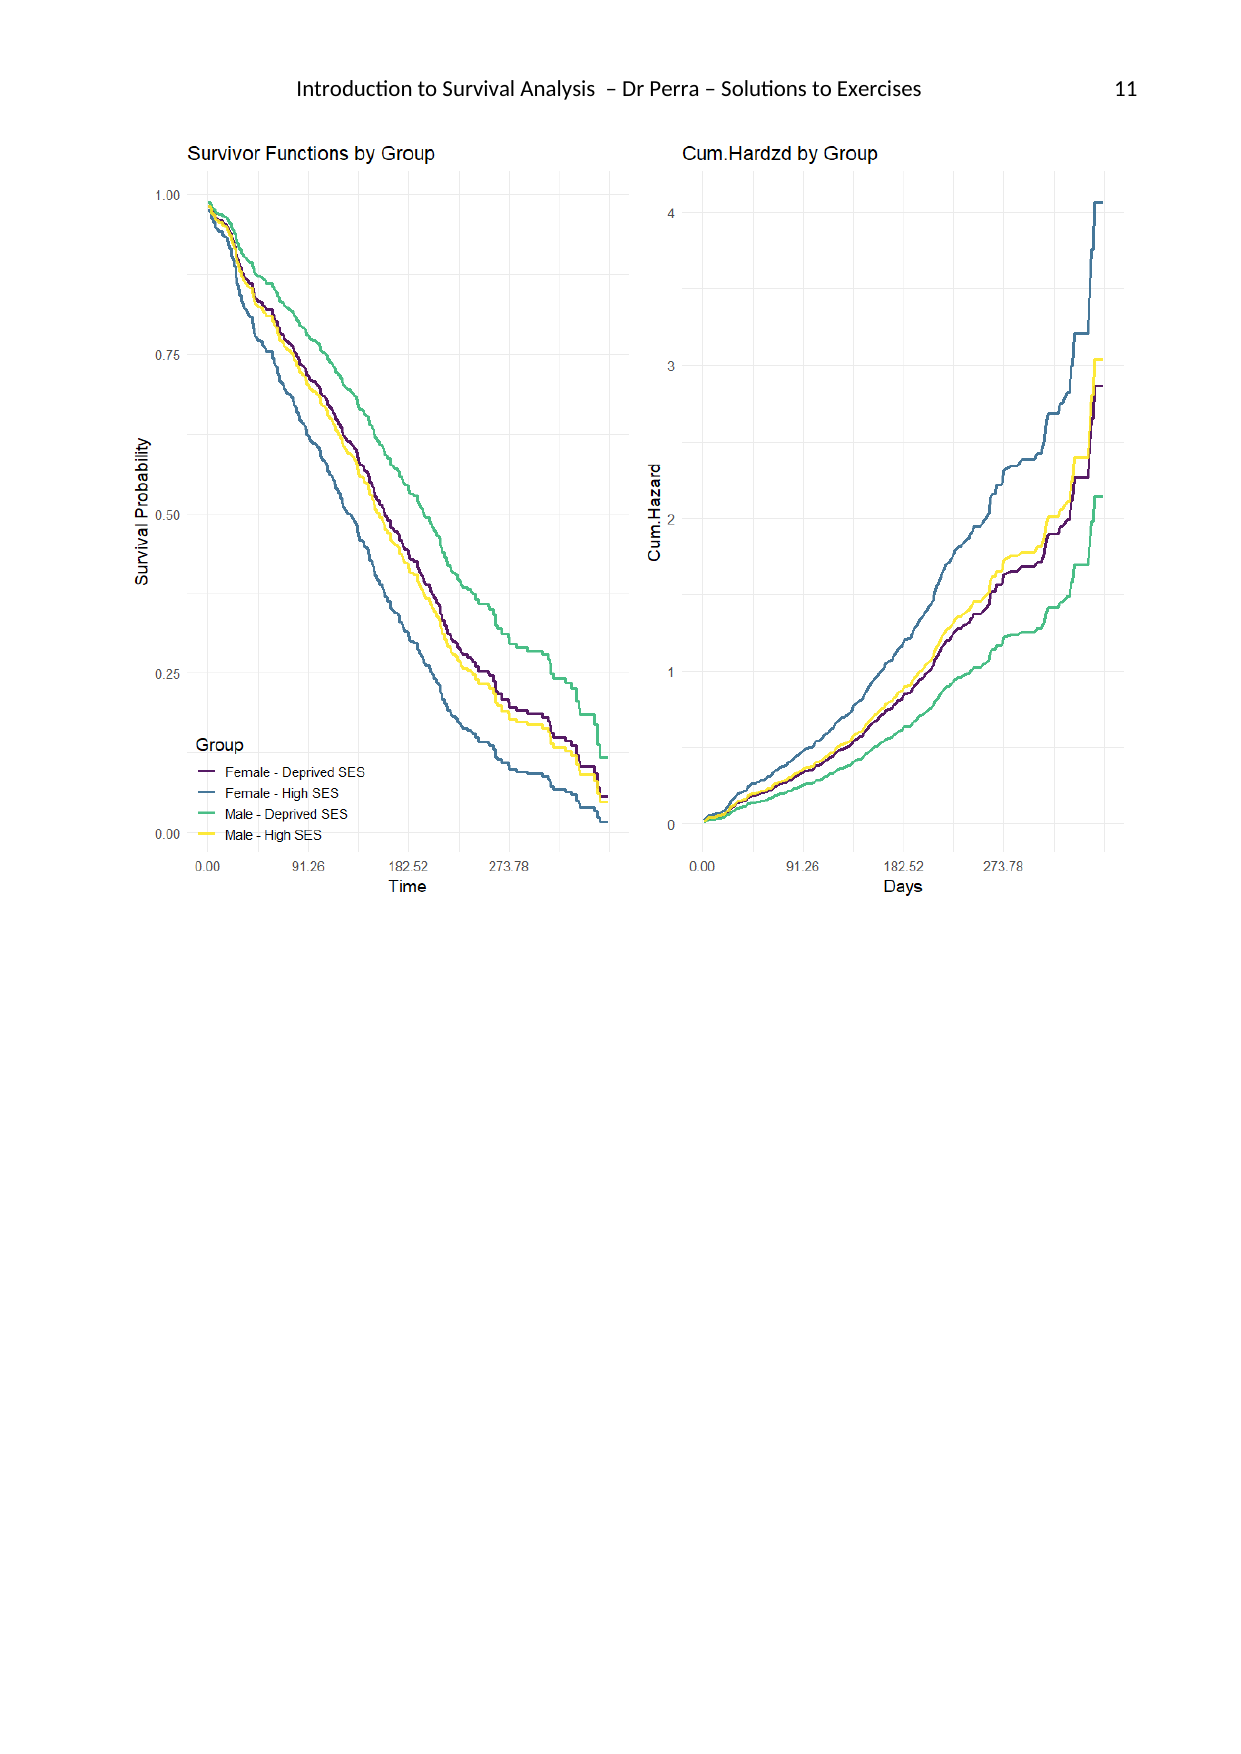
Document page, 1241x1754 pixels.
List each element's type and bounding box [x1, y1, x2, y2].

picture [118, 129, 1139, 910]
